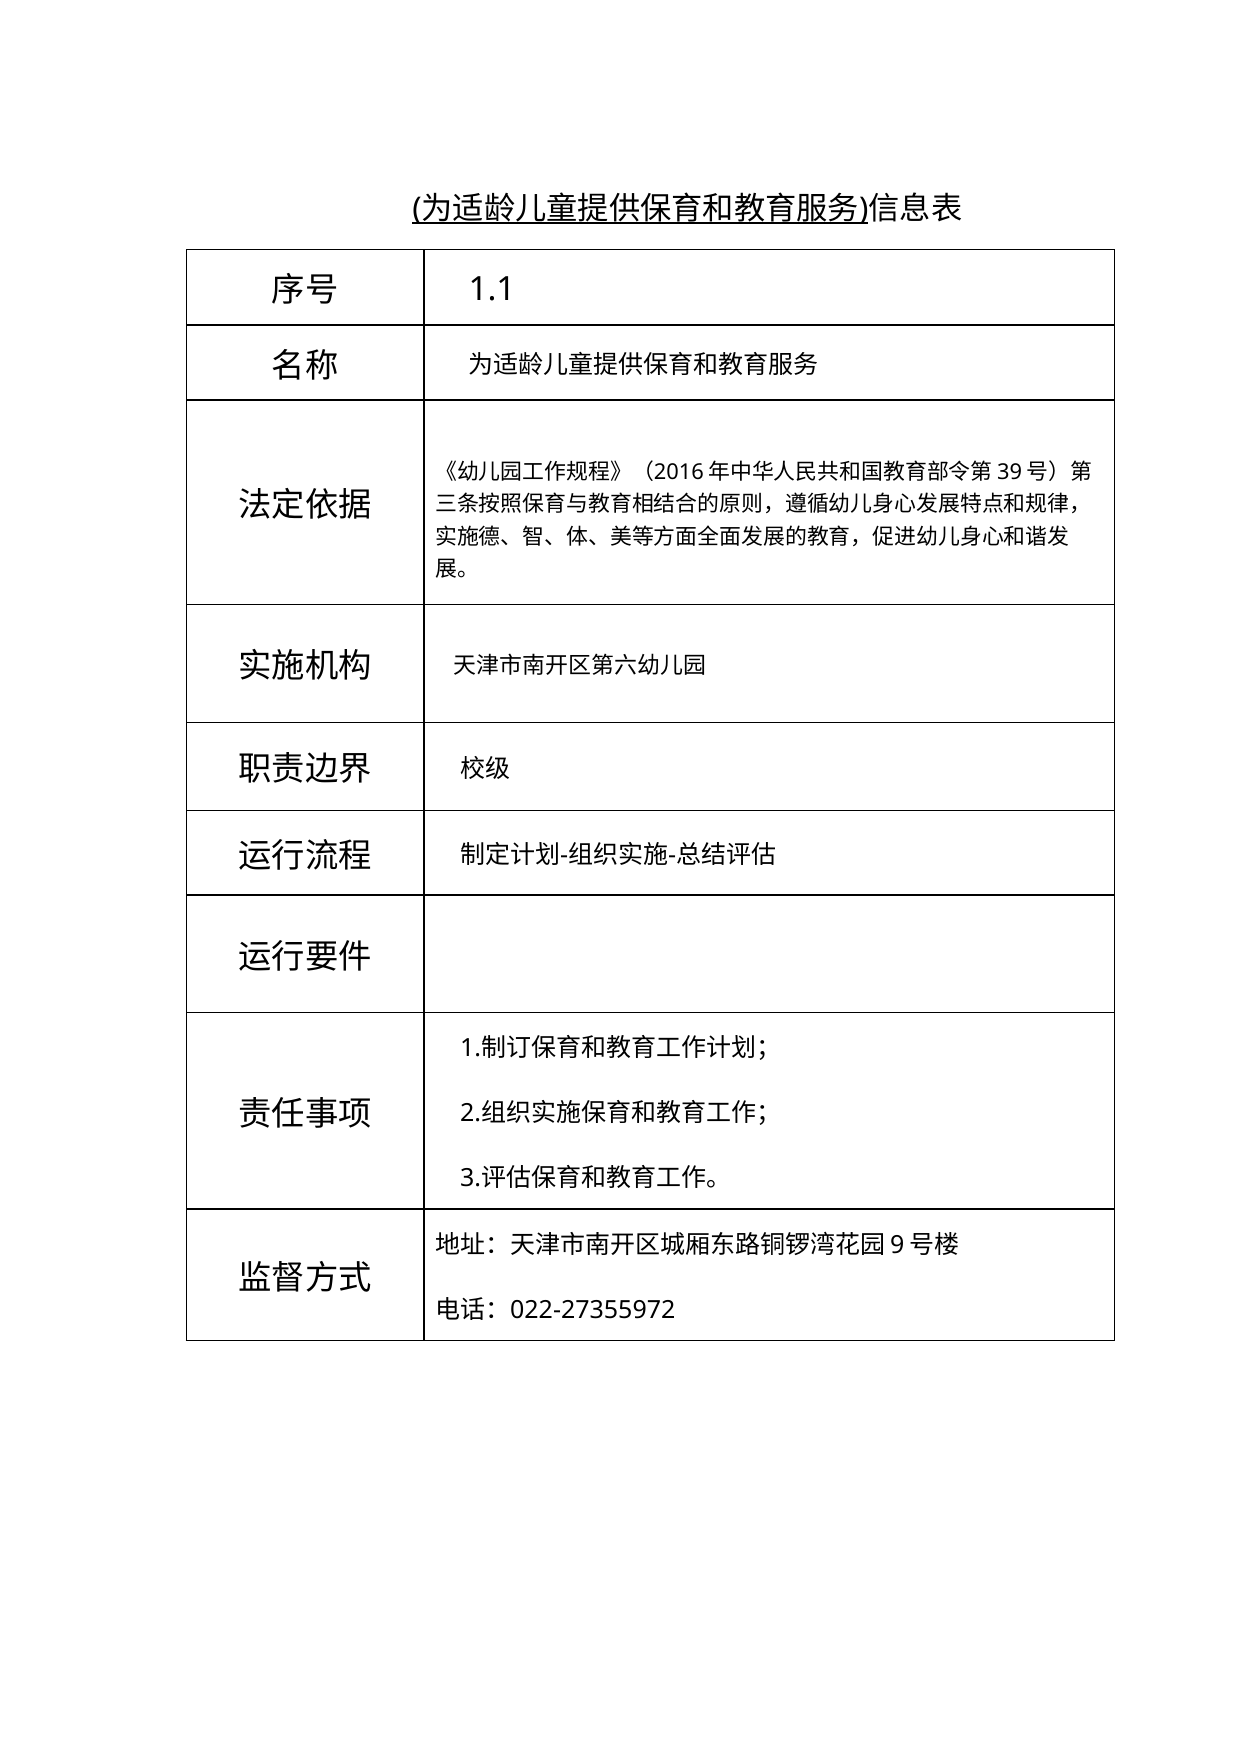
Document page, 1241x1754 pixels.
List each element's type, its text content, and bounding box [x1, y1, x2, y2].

table_cell 监督方式 [187, 1210, 423, 1340]
table_cell 《幼儿园工作规程》（2016年中华人民共和国教育部令第39号）第三条按照保育与教育相结合的原则，遵循幼儿身心发展特点和规律，实施德、智、体、美等方面全面发展的教育，促进幼儿身心和谐发展。 [425, 401, 1114, 603]
table_cell 名称 [187, 326, 423, 399]
table_cell 职责边界 [187, 723, 423, 810]
table_cell 实施机构 [187, 605, 423, 721]
table_cell 天津市南开区第六幼儿园 [425, 605, 1114, 721]
table_cell 序号 [187, 250, 423, 324]
table_cell 责任事项 [187, 1013, 423, 1208]
table_cell 运行要件 [187, 896, 423, 1012]
table_cell 1.1 [425, 250, 1114, 324]
table_cell 制定计划-组织实施-总结评估 [425, 811, 1114, 894]
table_cell 法定依据 [187, 401, 423, 603]
table_cell 校级 [425, 723, 1114, 810]
table_cell [425, 896, 1114, 1012]
table_cell 运行流程 [187, 811, 423, 894]
table_cell (为适龄儿童提供保育和教育服务)信息表 [186, 162, 1188, 249]
table_cell 地址：天津市南开区城厢东路铜锣湾花园9号楼 电话：022-27355972 [425, 1210, 1114, 1340]
table_cell 为适龄儿童提供保育和教育服务 [425, 326, 1114, 399]
table_cell 1.制订保育和教育工作计划； 2.组织实施保育和教育工作； 3.评估保育和教育工作。 [425, 1013, 1114, 1208]
